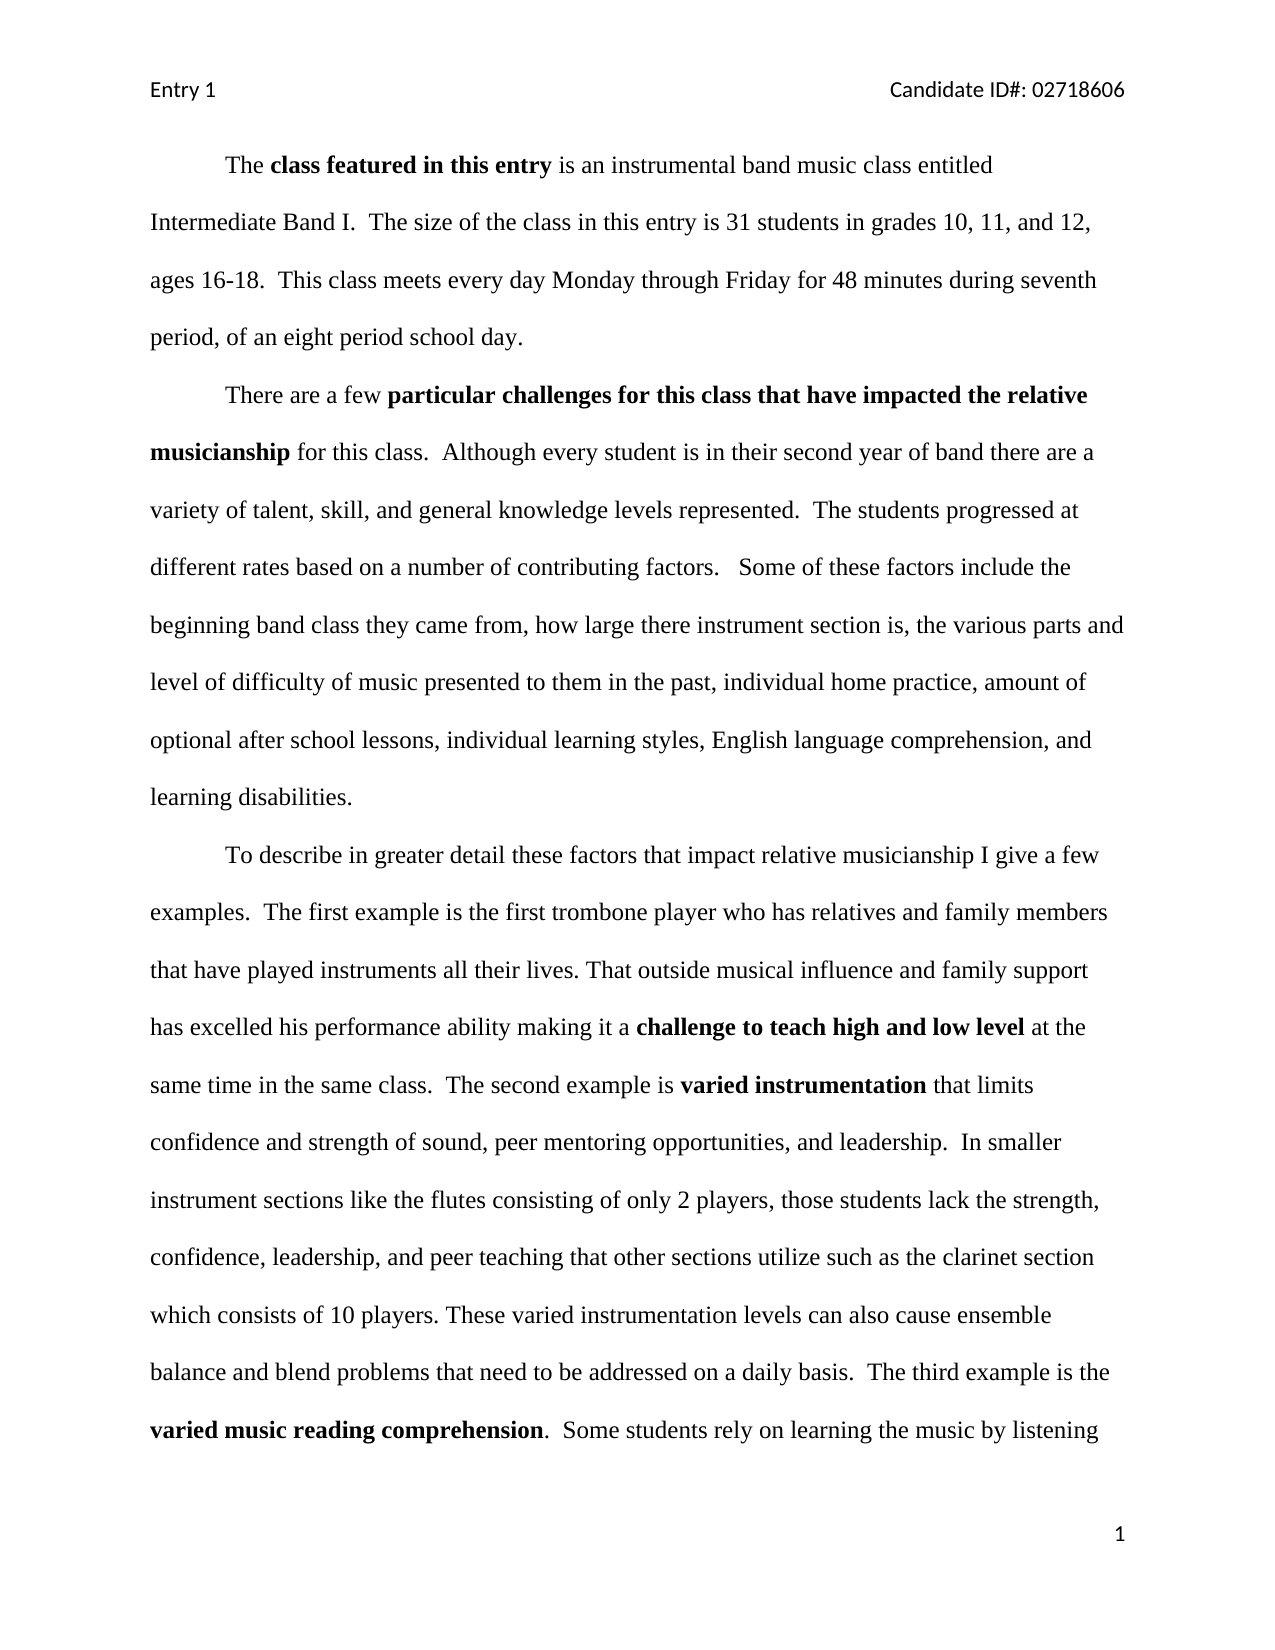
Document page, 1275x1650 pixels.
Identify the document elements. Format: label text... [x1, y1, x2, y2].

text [150, 840, 1125, 1444]
text There are a few particular challenges for this class that have impacted the relative musicianship for this class. Although every student is in their second year of band there are a variety of talent, skill, and general knowledge levels represented. The students progressed at different rates based on a number of contributing factors. Some of these factors include the beginning band class they came from, how large there instrument section is, the various parts and level of difficulty of music presented to them in the past, individual home practice, amount of optional after school lessons, individual learning styles, English language comprehension, and learning disabilities. [150, 380, 1125, 811]
text The class featured in this entry is an instrumental band music class entitled Intermediate Band I. The size of the class in this entry is 31 students in grades 10, 11, and 12, ages 16-18. This class meets every day Monday through Friday for 48 minutes during seventh period, of an eight period school day. [150, 150, 1125, 351]
